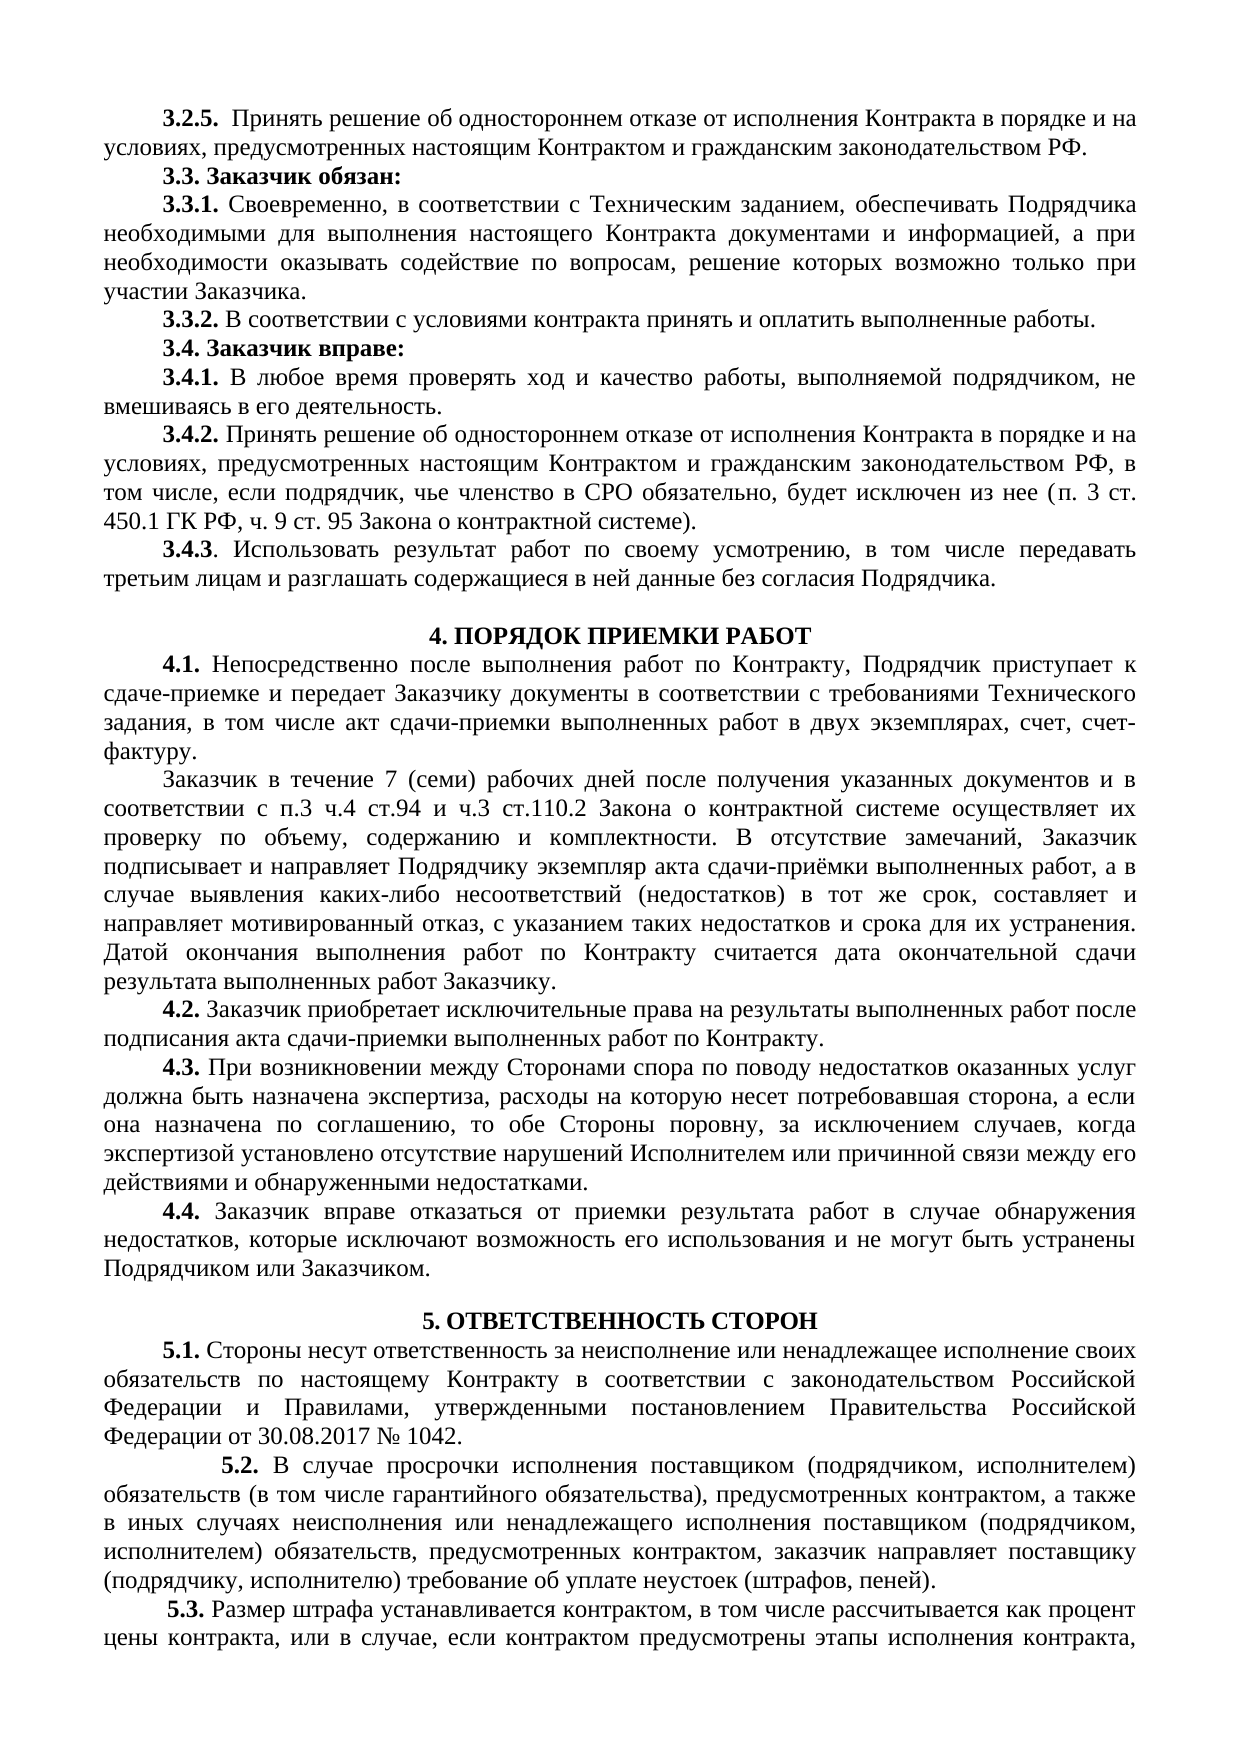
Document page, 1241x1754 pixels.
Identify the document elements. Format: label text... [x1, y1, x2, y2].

text 5.2. В случае просрочки исполнения поставщиком (подрядчиком, исполнителем) обязательств (в том числе гарантийного обязательства), предусмотренных контрактом, а также в иных случаях неисполнения или ненадлежащего исполнения поставщиком (подрядчиком, исполнителем) обязательств, предусмотренных контрактом, заказчик направляет поставщику (подрядчику, исполнителю) требование об уплате неустоек (штрафов, пеней). [103, 1450, 1137, 1594]
text 3.3. Заказчик обязан: [103, 161, 1137, 189]
text 3.3.2. В соответствии с условиями контракта принять и оплатить выполненные работы. [103, 304, 1137, 333]
text 4. ПОРЯДОК ПРИЕМКИ РАБОТ [103, 621, 1137, 649]
text 3.3.1. Своевременно, в соответствии с Техническим заданием, обеспечивать Подрядчика необходимыми для выполнения настоящего Контракта документами и информацией, а при необходимости оказывать содействие по вопросам, решение которых возможно только при участии Заказчика. [103, 189, 1137, 304]
text 3.4. Заказчик вправе: [103, 333, 1137, 362]
text 5.1. Стороны несут ответственность за неисполнение или ненадлежащее исполнение своих обязательств по настоящему Контракту в соответствии с законодательством Российской Федерации и Правилами, утвержденными постановлением Правительства Российской Федерации от 30.08.2017 № 1042. [103, 1335, 1137, 1450]
text 5. ОТВЕТСТВЕННОСТЬ СТОРОН [103, 1306, 1137, 1335]
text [103, 1594, 1137, 1651]
text 4.1. Непосредственно после выполнения работ по Контракту, Подрядчик приступает к сдаче-приемке и передает Заказчику документы в соответствии с требованиями Технического задания, в том числе акт сдачи-приемки выполненных работ в двух экземплярах, счет, счет-фактуру. [103, 649, 1137, 764]
text 3.2.5. Принять решение об одностороннем отказе от исполнения Контракта в порядке и на условиях, предусмотренных настоящим Контрактом и гражданским законодательством РФ. [103, 103, 1137, 161]
text 3.4.1. В любое время проверять ход и качество работы, выполняемой подрядчиком, не вмешиваясь в его деятельность. [103, 362, 1137, 419]
text 4.2. Заказчик приобретает исключительные права на результаты выполненных работ после подписания акта сдачи-приемки выполненных работ по Контракту. [103, 994, 1137, 1052]
text 3.4.2. Принять решение об одностороннем отказе от исполнения Контракта в порядке и на условиях, предусмотренных настоящим Контрактом и гражданским законодательством РФ, в том числе, если подрядчик, чье членство в СРО обязательно, будет исключен из нее (п. 3 ст. 450.1 ГК РФ, ч. 9 ст. 95 Закона о контрактной системе). [103, 419, 1137, 534]
text 4.4. Заказчик вправе отказаться от приемки результата работ в случае обнаружения недостатков, которые исключают возможность его использования и не могут быть устранены Подрядчиком или Заказчиком. [103, 1196, 1137, 1282]
text Заказчик в течение 7 (семи) рабочих дней после получения указанных документов и в соответствии с п.3 ч.4 ст.94 и ч.3 ст.110.2 Закона о контрактной системе осуществляет их проверку по объему, содержанию и комплектности. В отсутствие замечаний, Заказчик подписывает и направляет Подрядчику экземпляр акта сдачи-приёмки выполненных работ, а в случае выявления каких-либо несоответствий (недостатков) в тот же срок, составляет и направляет мотивированный отказ, с указанием таких недостатков и срока для их устранения. Датой окончания выполнения работ по Контракту считается дата окончательной сдачи результата выполненных работ Заказчику. [103, 764, 1137, 994]
text 3.4.3. Использовать результат работ по своему усмотрению, в том числе передавать третьим лицам и разглашать содержащиеся в ней данные без согласия Подрядчика. [103, 534, 1137, 592]
text 4.3. При возникновении между Сторонами спора по поводу недостатков оказанных услуг должна быть назначена экспертиза, расходы на которую несет потребовавшая сторона, а если она назначена по соглашению, то обе Стороны поровну, за исключением случаев, когда экспертизой установлено отсутствие нарушений Исполнителем или причинной связи между его действиями и обнаруженными недостатками. [103, 1052, 1137, 1196]
